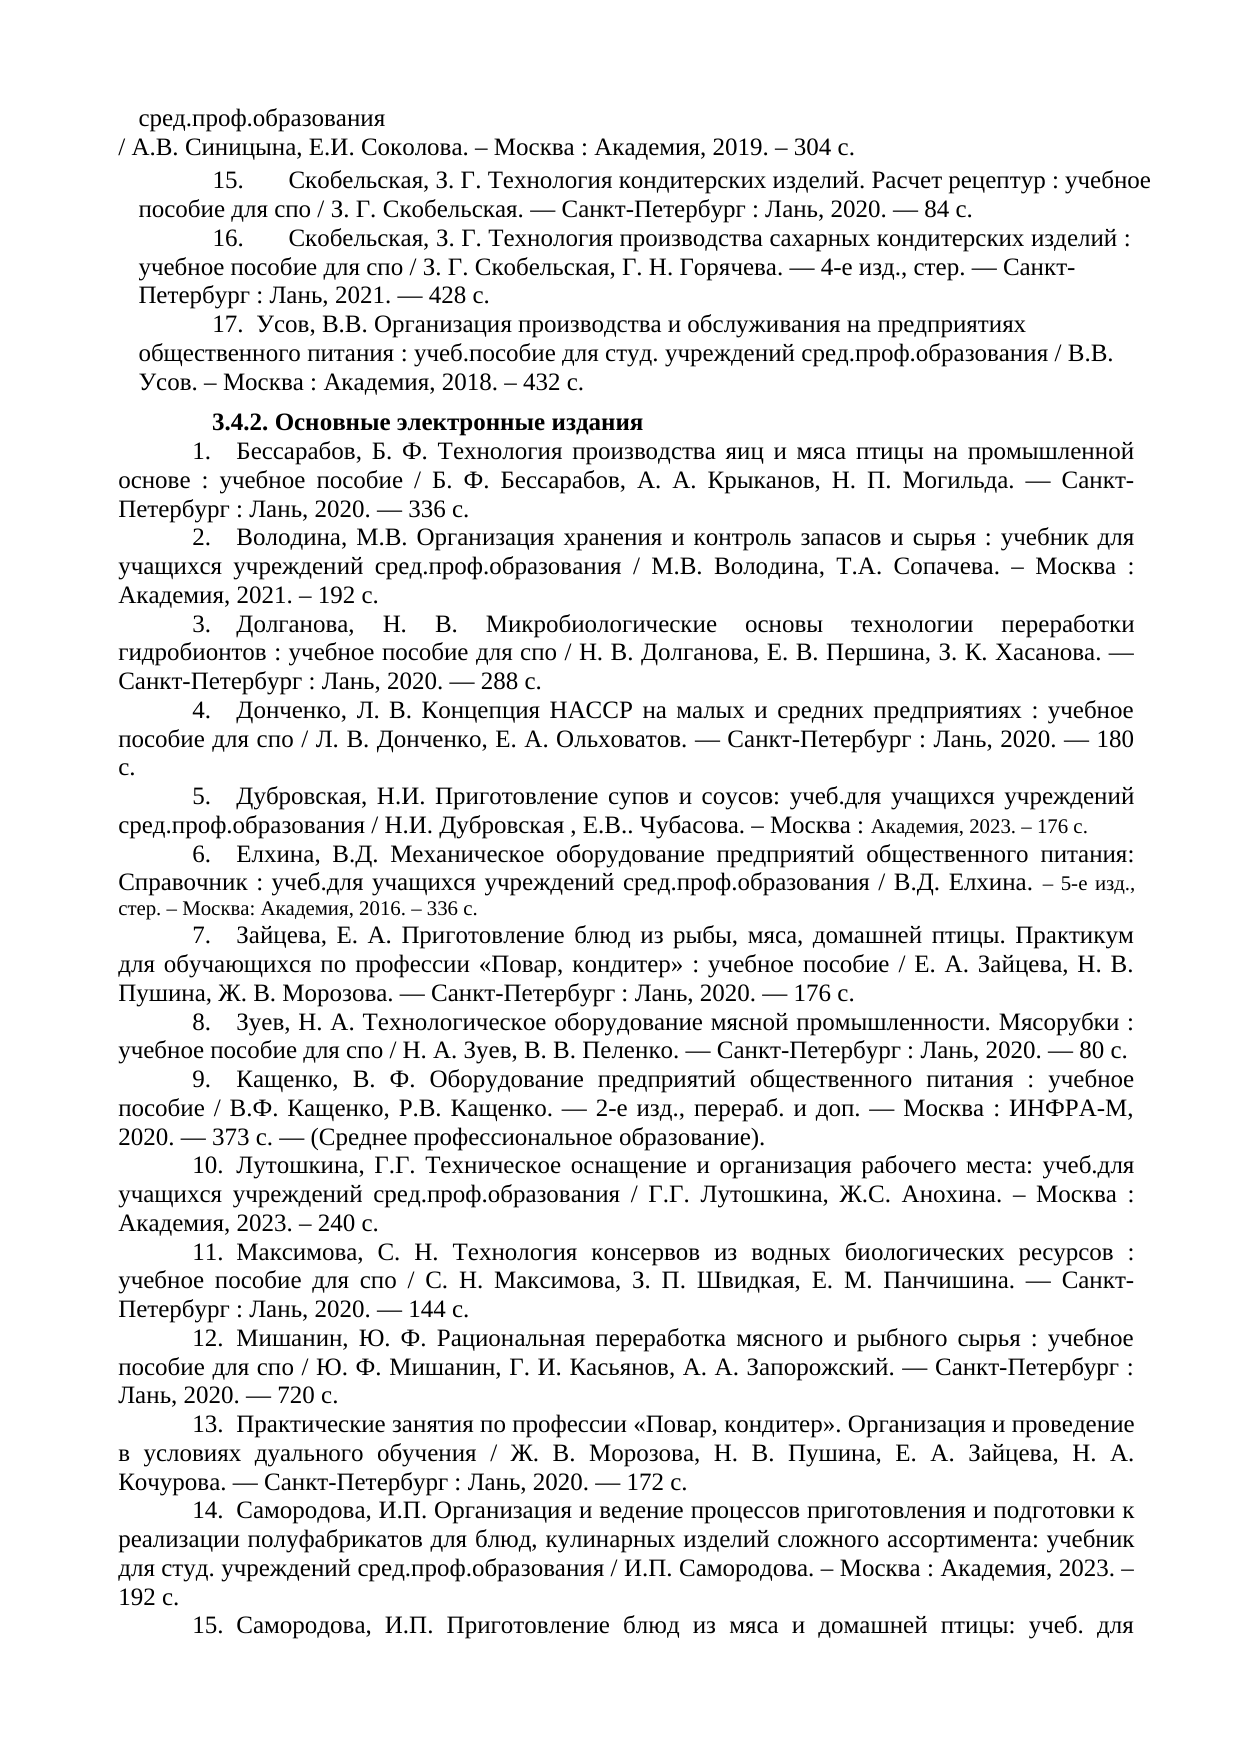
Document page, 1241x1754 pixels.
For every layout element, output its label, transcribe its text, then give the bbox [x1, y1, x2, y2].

list Лутошкина, Г.Г. Техническое оснащение и организация рабочего места: учеб.для учащихся учреждений сред.проф.образования / Г.Г. Лутошкина, Ж.С. Анохина. – Москва : Академия, 2023. – 240 с. [118, 1150, 1135, 1237]
list Бессарабов, Б. Ф. Технология производства яиц и мяса птицы на промышленной основе : учебное пособие / Б. Ф. Бессарабов, А. А. Крыканов, Н. П. Могильда. — Санкт-Петербург : Лань, 2020. — 336 с. [118, 436, 1135, 522]
list Володина, М.В. Организация хранения и контроль запасов и сырья : учебник для учащихся учреждений сред.проф.образования / М.В. Володина, Т.А. Сопачева. – Москва : Академия, 2021. – 192 с. [118, 522, 1135, 609]
list Зуев, Н. А. Технологическое оборудование мясной промышленности. Мясорубки : учебное пособие для спо / Н. А. Зуев, В. В. Пеленко. — Санкт-Петербург : Лань, 2020. — 80 с. [118, 1007, 1135, 1064]
list Основные электронные издания [212, 407, 1167, 436]
list Максимова, С. Н. Технология консервов из водных биологических ресурсов : учебное пособие для спо / С. Н. Максимова, З. П. Швидкая, Е. М. Панчишина. — Санкт-Петербург : Лань, 2020. — 144 с. [118, 1237, 1135, 1323]
list Самородова, И.П. Организация и ведение процессов приготовления и подготовки к реализации полуфабрикатов для блюд, кулинарных изделий сложного ассортимента: учебник для студ. учреждений сред.проф.образования / И.П. Самородова. – Москва : Академия, 2023. – 192 с. [118, 1495, 1135, 1610]
list Зайцева, Е. А. Приготовление блюд из рыбы, мяса, домашней птицы. Практикум для обучающихся по профессии «Повар, кондитер» : учебное пособие / Е. А. Зайцева, Н. В. Пушина, Ж. В. Морозова. — Санкт-Петербург : Лань, 2020. — 176 с. [118, 920, 1135, 1007]
list Елхина, В.Д. Механическое оборудование предприятий общественного питания: Справочник : учеб.для учащихся учреждений сред.проф.образования / В.Д. Елхина. – 5-е изд., стер. – Москва: Академия, 2016. – 336 с. [118, 839, 1135, 920]
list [138, 103, 1156, 132]
list Донченко, Л. В. Концепция НАССР на малых и средних предприятиях : учебное пособие для спо / Л. В. Донченко, Е. А. Ольховатов. — Санкт-Петербург : Лань, 2020. — 180 с. [118, 695, 1135, 781]
list Усов, В.В. Организация производства и обслуживания на предприятиях общественного питания : учеб.пособие для студ. учреждений сред.проф.образования / В.В. Усов. – Москва : Академия, 2018. – 432 с. [138, 309, 1155, 395]
list Кащенко, В. Ф. Оборудование предприятий общественного питания : учебное пособие / В.Ф. Кащенко, Р.В. Кащенко. — 2-е изд., перераб. и доп. — Москва : ИНФРА-М, 2020. — 373 с. — (Среднее профессиональное образование). [118, 1064, 1135, 1150]
list Практические занятия по профессии «Повар, кондитер». Организация и проведение в условиях дуального обучения / Ж. В. Морозова, Н. В. Пушина, Е. А. Зайцева, Н. А. Кочурова. — Санкт-Петербург : Лань, 2020. — 172 с. [118, 1409, 1135, 1495]
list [118, 1610, 1135, 1639]
list Дубровская, Н.И. Приготовление супов и соусов: учеб.для учащихся учреждений сред.проф.образования / Н.И. Дубровская , Е.В.. Чубасова. – Москва : Академия, 2023. – 176 с. [118, 781, 1135, 839]
list Долганова, Н. В. Микробиологические основы технологии переработки гидробионтов : учебное пособие для спо / Н. В. Долганова, Е. В. Першина, З. К. Хасанова. — Санкт-Петербург : Лань, 2020. — 288 с. [118, 609, 1135, 695]
text / А.В. Синицына, Е.И. Соколова. – Москва : Академия, 2019. – 304 с. [118, 132, 1167, 161]
list Скобельская, З. Г. Технология производства сахарных кондитерских изделий : учебное пособие для спо / З. Г. Скобельская, Г. Н. Горячева. — 4-е изд., стер. — Санкт-Петербург : Лань, 2021. — 428 с. [138, 223, 1156, 309]
list Скобельская, З. Г. Технология кондитерских изделий. Расчет рецептур : учебное пособие для спо / З. Г. Скобельская. — Санкт-Петербург : Лань, 2020. — 84 с. [138, 165, 1155, 223]
list Мишанин, Ю. Ф. Рациональная переработка мясного и рыбного сырья : учебное пособие для спо / Ю. Ф. Мишанин, Г. И. Касьянов, А. А. Запорожский. — Санкт-Петербург : Лань, 2020. — 720 с. [118, 1323, 1135, 1409]
